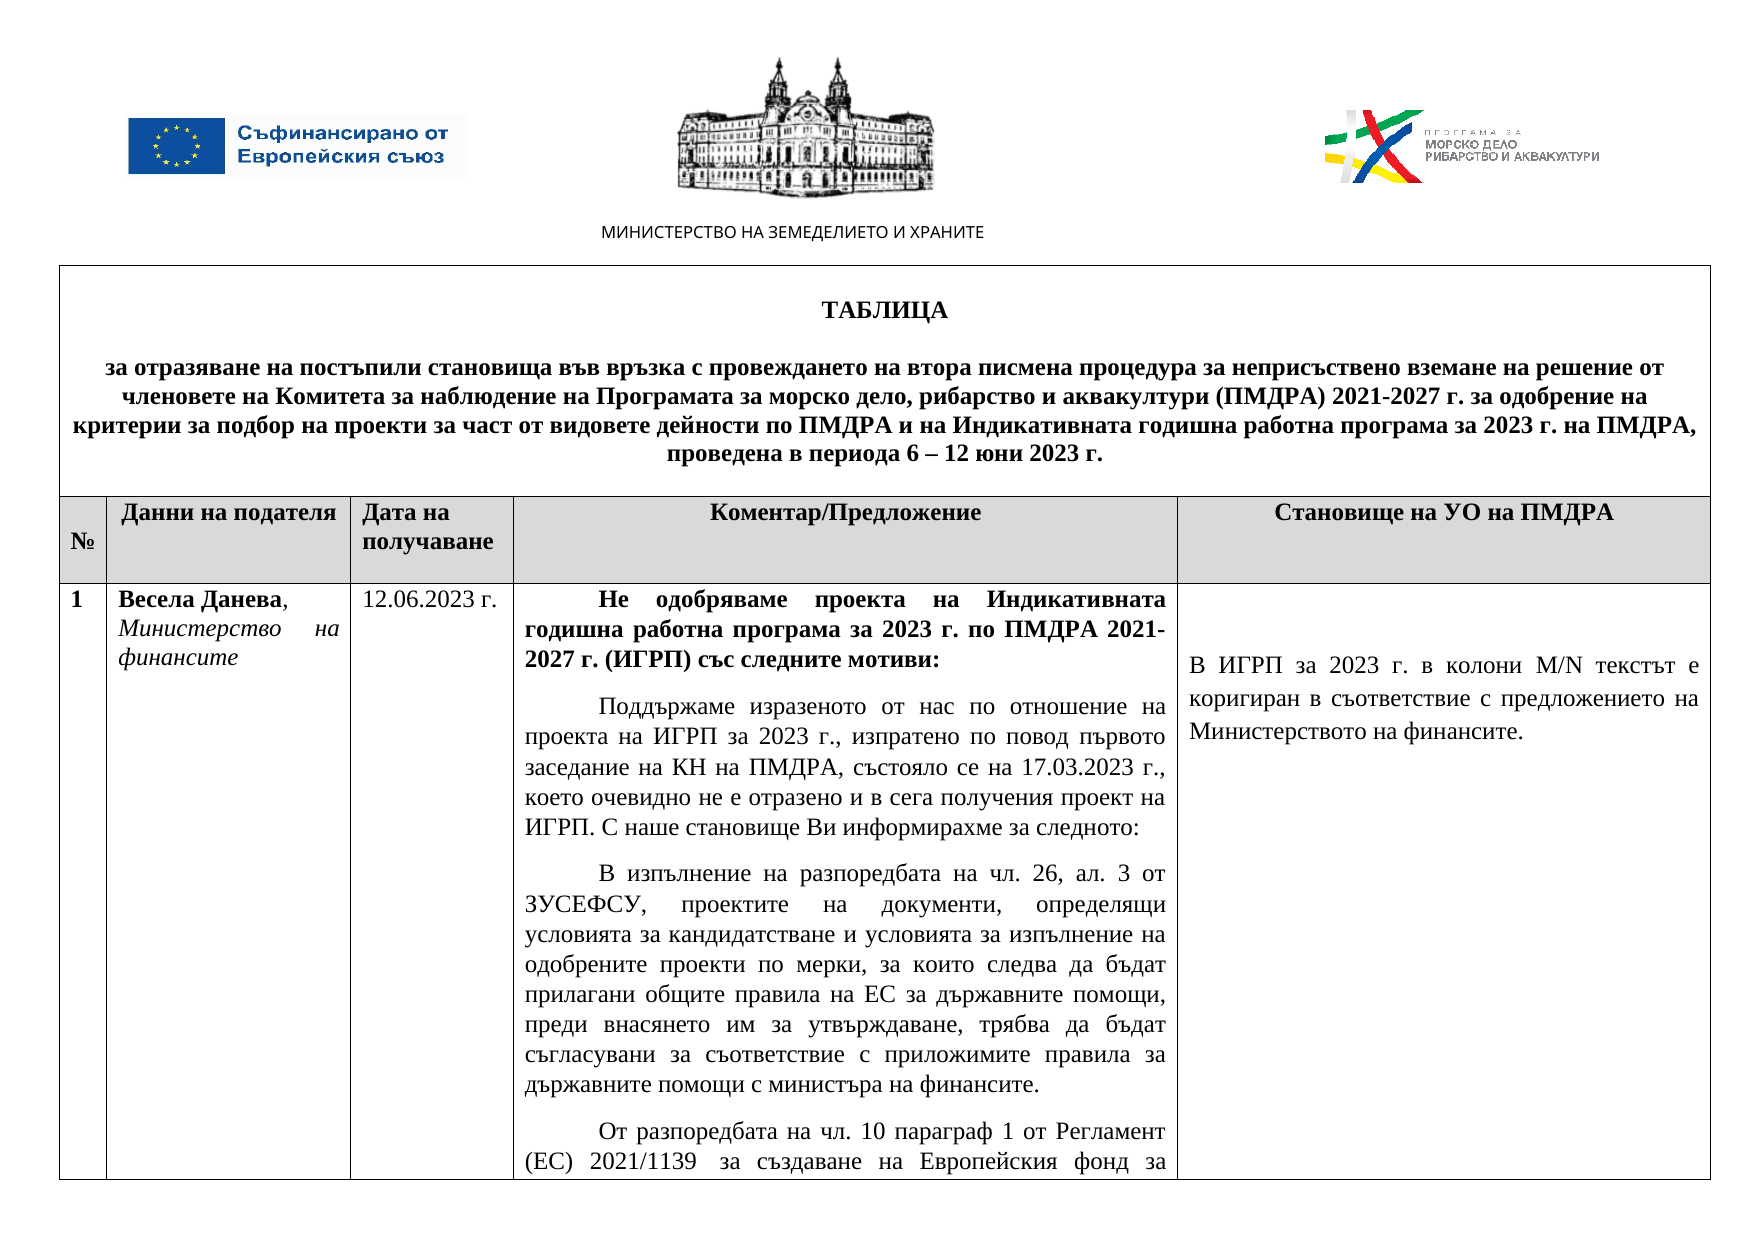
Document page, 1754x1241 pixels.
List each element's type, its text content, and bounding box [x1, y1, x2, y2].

table_cell Становище на УО на ПМДРА [1178, 497, 1710, 583]
table_cell Данни на подателя [107, 497, 350, 583]
table_cell № [60, 497, 106, 583]
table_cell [1178, 584, 1710, 1179]
picture [124, 114, 469, 178]
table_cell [514, 584, 1177, 1179]
table_cell Дата на получаване [351, 497, 513, 583]
picture [671, 53, 947, 202]
table_cell 1 [60, 584, 106, 1179]
table_cell 12.06.2023 г. [351, 584, 513, 1179]
table_cell Коментар/Предложение [514, 497, 1177, 583]
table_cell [107, 584, 350, 1179]
table_header ТАБЛИЦА за отразяване на постъпили становища във връзка с провеждането на втора писмена процедура за неприсъствено вземане на решение от членовете на Комитета за наблюдение на Програмата за морско дело, рибарство и аквакултури (ПМДРА) 2021-2027 г. за одобрение на критерии за подбор на проекти за част от видовете дейности по ПМДРА и на Индикативната годишна работна програма за 2023 г. на ПМДРА, проведена в периода 6 – 12 юни 2023 г. [60, 266, 1710, 496]
picture [1315, 96, 1611, 202]
